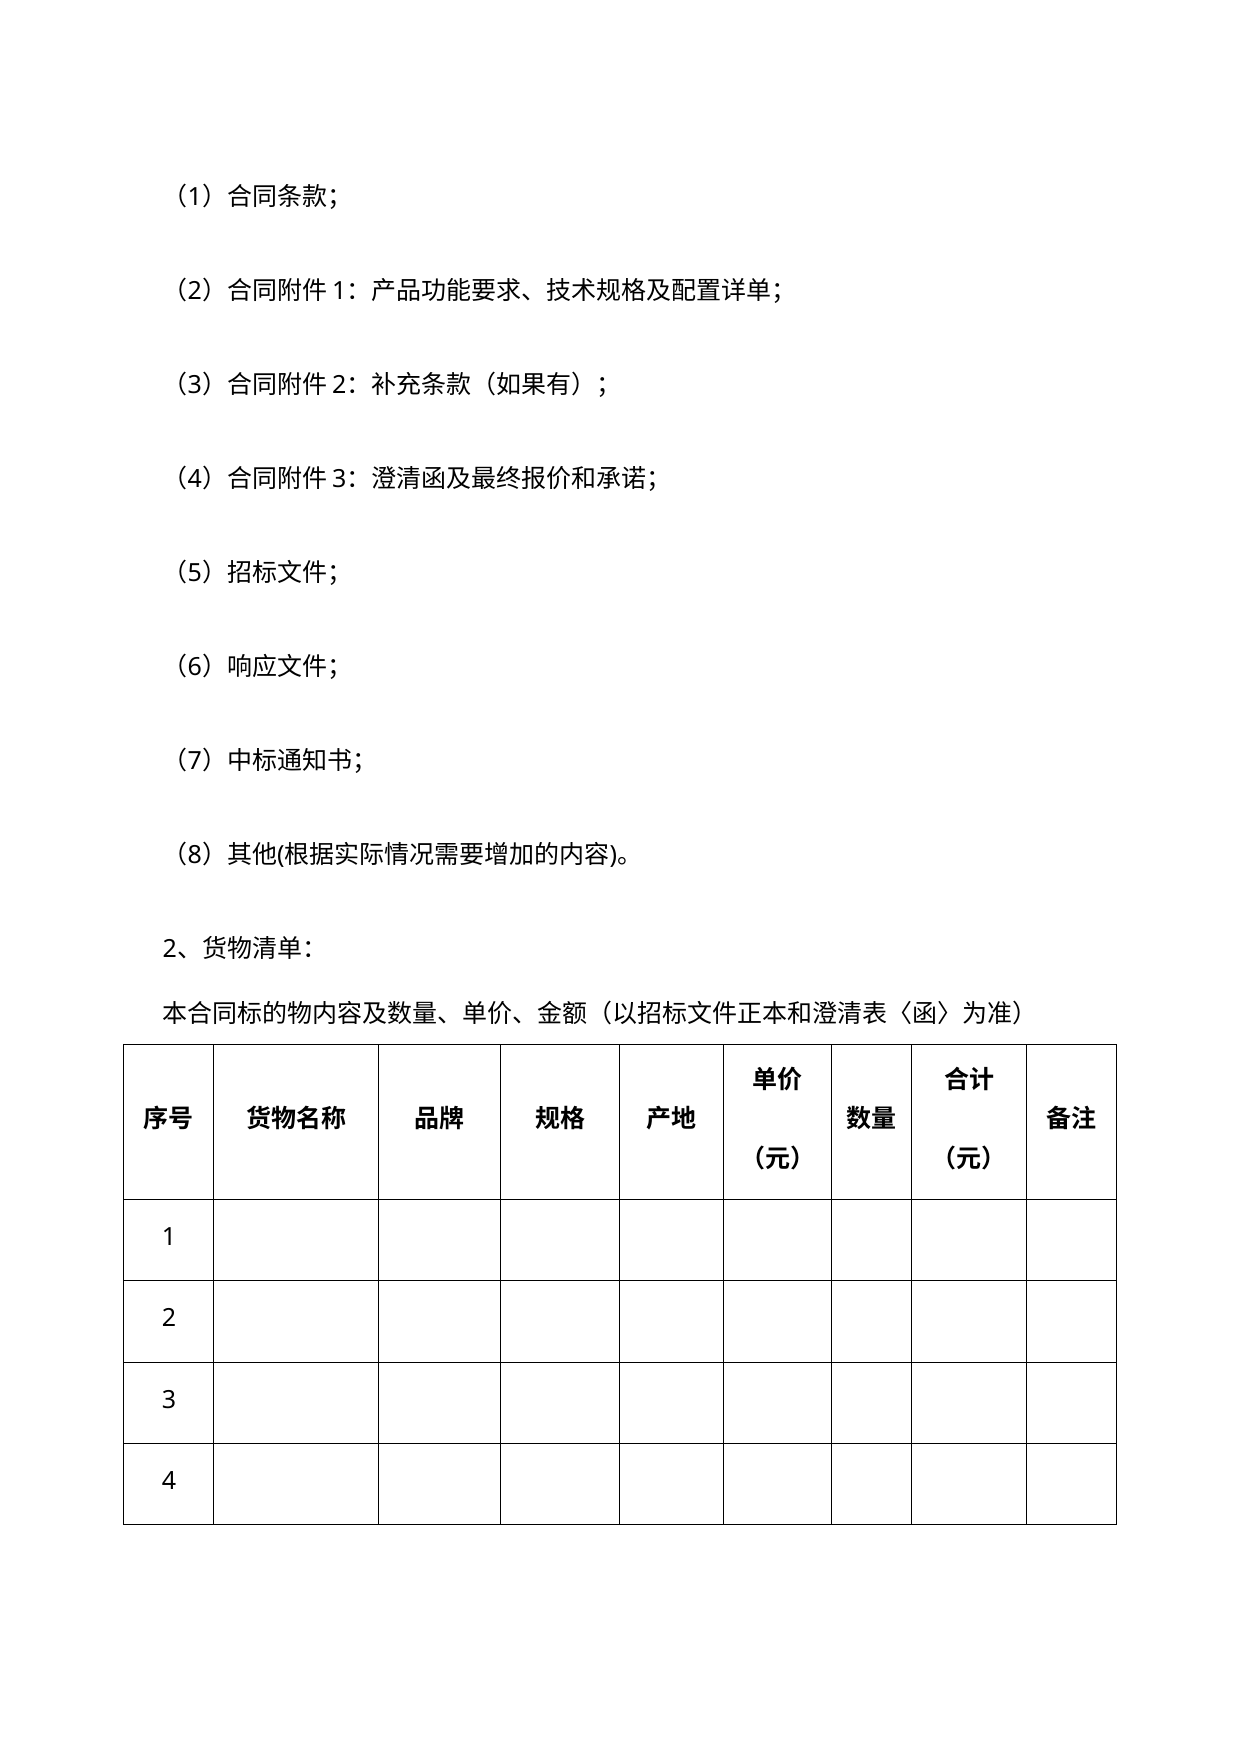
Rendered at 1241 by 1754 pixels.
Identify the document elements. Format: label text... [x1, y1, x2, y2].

text （3）合同附件2：补充条款（如果有）； [112, 350, 1128, 415]
table_cell [620, 1200, 723, 1280]
table_header 品牌 [379, 1045, 500, 1199]
text （7）中标通知书； [112, 726, 1128, 791]
text （2）合同附件1：产品功能要求、技术规格及配置详单； [112, 256, 1128, 321]
table_cell [379, 1200, 500, 1280]
text （1）合同条款； [112, 162, 1128, 227]
table_cell [832, 1363, 911, 1443]
table_cell [912, 1363, 1026, 1443]
table_cell [832, 1444, 911, 1524]
table_cell [214, 1444, 378, 1524]
table_cell [912, 1281, 1026, 1362]
table_cell [214, 1281, 378, 1362]
table_cell [620, 1281, 723, 1362]
table_cell [1027, 1363, 1116, 1443]
table_cell [912, 1444, 1026, 1524]
table_cell [501, 1200, 619, 1280]
table_cell [620, 1444, 723, 1524]
table_cell [214, 1200, 378, 1280]
table_cell [379, 1444, 500, 1524]
text （5）招标文件； [112, 538, 1128, 603]
table_cell [832, 1200, 911, 1280]
table_cell [501, 1363, 619, 1443]
table_header 规格 [501, 1045, 619, 1199]
table_cell [912, 1200, 1026, 1280]
table_header 单价 （元） [724, 1045, 831, 1199]
table_cell [501, 1281, 619, 1362]
text 2、货物清单： [112, 914, 1128, 979]
text （6）响应文件； [112, 632, 1128, 697]
table_cell 4 [124, 1444, 213, 1524]
table_cell [379, 1281, 500, 1362]
table_cell [1027, 1200, 1116, 1280]
table_header 货物名称 [214, 1045, 378, 1199]
table_cell [379, 1363, 500, 1443]
table_cell [832, 1281, 911, 1362]
table_cell [724, 1444, 831, 1524]
table_header 序号 [124, 1045, 213, 1199]
table_cell [501, 1444, 619, 1524]
table_cell 3 [124, 1363, 213, 1443]
table_header 合计 （元） [912, 1045, 1026, 1199]
table_header 产地 [620, 1045, 723, 1199]
table_cell [724, 1363, 831, 1443]
table_cell [214, 1363, 378, 1443]
table_header 备注 [1027, 1045, 1116, 1199]
table_cell [724, 1281, 831, 1362]
table_cell [1027, 1444, 1116, 1524]
table_cell [724, 1200, 831, 1280]
text （8）其他(根据实际情况需要增加的内容)。 [112, 820, 1128, 885]
table_cell [620, 1363, 723, 1443]
table_cell 1 [124, 1200, 213, 1280]
table_header 数量 [832, 1045, 911, 1199]
table_cell 2 [124, 1281, 213, 1362]
text （4）合同附件3：澄清函及最终报价和承诺； [112, 444, 1128, 509]
text 本合同标的物内容及数量、单价、金额（以招标文件正本和澄清表〈函〉为准） [112, 979, 1128, 1044]
table_cell [1027, 1281, 1116, 1362]
